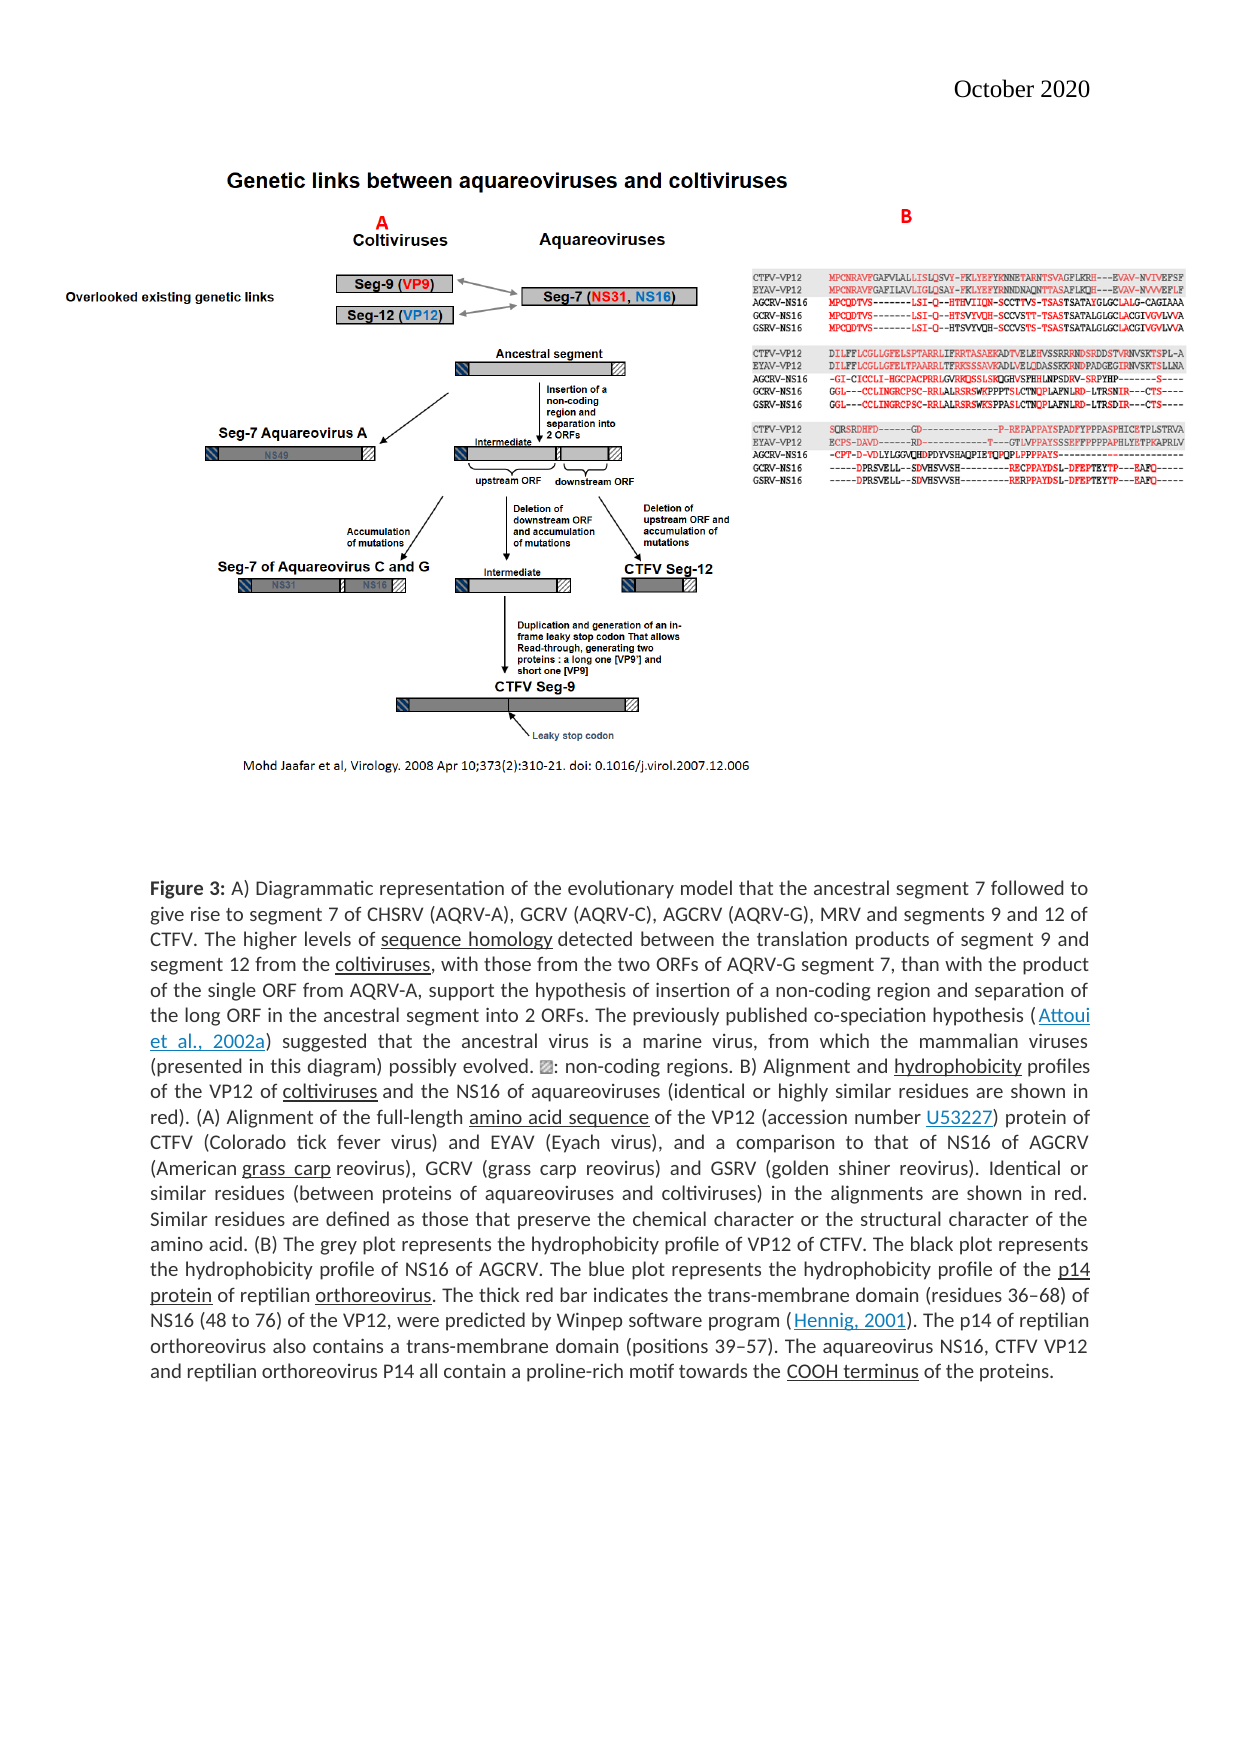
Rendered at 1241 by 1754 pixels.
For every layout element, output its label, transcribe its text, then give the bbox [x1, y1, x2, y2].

picture [61, 150, 1206, 797]
picture [539, 1060, 554, 1074]
text Figure 3: A) Diagrammatic representation of the evolutionary model that the ancestral segment 7 followed to give rise to segment 7 of CHSRV (AQRV-A), GCRV (AQRV-C), AGCRV (AQRV-G), MRV and segments 9 and 12 of CTFV. The higher levels of sequence homology detected between the translation products of segment 9 and segment 12 from the coltiviruses, with those from the two ORFs of AQRV-G segment 7, than with the product of the single ORF from AQRV-A, support the hypothesis of insertion of a non-coding region and separation of the long ORF in the ancestral segment into 2 ORFs. The previously published co-speciation hypothesis (Attoui et al., 2002a) suggested that the ancestral virus is a marine virus, from which the mammalian viruses (presented in this diagram) possibly evolved. : non-coding regions. B) Alignment and hydrophobicity profiles of the VP12 of coltiviruses and the NS16 of aquareoviruses (identical or highly similar residues are shown in red). (A) Alignment of the full-length amino acid sequence of the VP12 (accession number U53227) protein of CTFV (Colorado tick fever virus) and EYAV (Eyach virus), and a comparison to that of NS16 of AGCRV (American grass carp reovirus), GCRV (grass carp reovirus) and GSRV (golden shiner reovirus). Identical or similar residues (between proteins of aquareoviruses and coltiviruses) in the alignments are shown in red. Similar residues are defined as those that preserve the chemical character or the structural character of the amino acid. (B) The grey plot represents the hydrophobicity profile of VP12 of CTFV. The black plot represents the hydrophobicity profile of NS16 of AGCRV. The blue plot represents the hydrophobicity profile of the p14 protein of reptilian orthoreovirus. The thick red bar indicates the trans-membrane domain (residues 36–68) of NS16 (48 to 76) of the VP12, were predicted by Winpep software program (Hennig, 2001). The p14 of reptilian orthoreovirus also contains a trans-membrane domain (positions 39–57). The aquareovirus NS16, CTFV VP12 and reptilian orthoreovirus P14 all contain a proline-rich motif towards the COOH terminus of the proteins. [150, 875, 1090, 1384]
